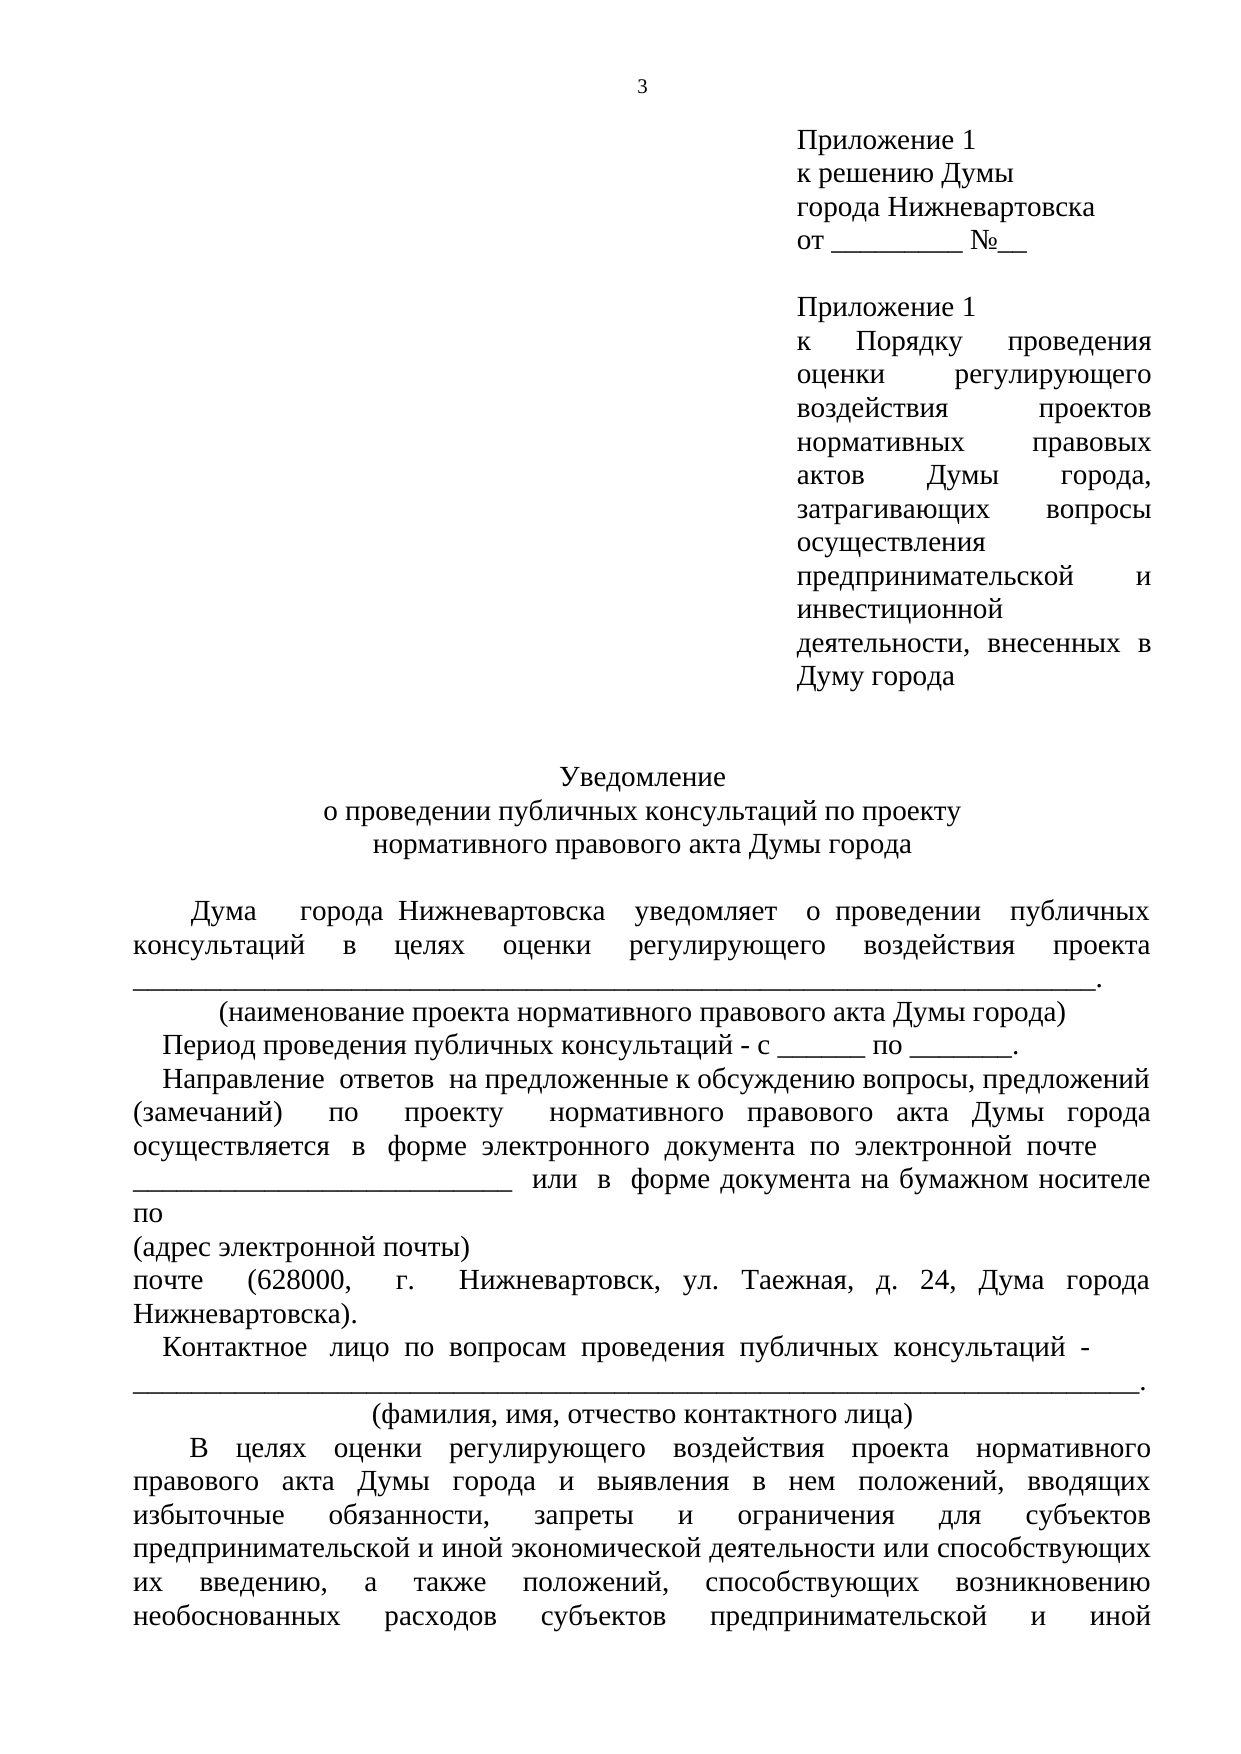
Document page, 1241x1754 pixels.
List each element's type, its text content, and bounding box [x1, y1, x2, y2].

text Направление ответов на предложенные к обсуждению вопросы, предложений [133, 1061, 1152, 1094]
text Приложение 1 [723, 122, 1152, 155]
text Уведомление [133, 759, 1152, 793]
text Дума города Нижневартовска уведомляет о проведении публичных консультаций в целях оценки регулирующего воздействия проекта __________________________________________________________________. [133, 893, 1152, 994]
text (фамилия, имя, отчество контактного лица) [133, 1396, 1152, 1430]
text _____________________________________________________________________. [133, 1363, 1152, 1396]
text Контактное лицо по вопросам проведения публичных консультаций - [133, 1329, 1152, 1363]
text Приложение 1 [723, 289, 1152, 323]
text от _________ №__ [723, 222, 1152, 256]
text к Порядку проведения оценки регулирующего воздействия проектов нормативных правовых актов Думы города, затрагивающих вопросы осуществления предпринимательской и инвестиционной деятельности, внесенных в Думу города [797, 323, 1152, 692]
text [133, 1430, 1152, 1631]
text __________________________ или в форме документа на бумажном носителе по [133, 1162, 1152, 1229]
text Период проведения публичных консультаций - с ______ по _______. [133, 1027, 1152, 1061]
text к решению Думы [723, 155, 1152, 189]
text почте (628000, г. Нижневартовск, ул. Таежная, д. 24, Дума города Нижневартовска). [133, 1262, 1152, 1329]
text о проведении публичных консультаций по проекту [133, 793, 1152, 826]
text нормативного правового акта Думы города [133, 826, 1152, 860]
text (адрес электронной почты) [133, 1229, 1152, 1262]
text (замечаний) по проекту нормативного правового акта Думы города осуществляется в форме электронного документа по электронной почте [133, 1094, 1152, 1162]
text (наименование проекта нормативного правового акта Думы города) [133, 994, 1152, 1027]
text города Нижневартовска [723, 189, 1152, 222]
